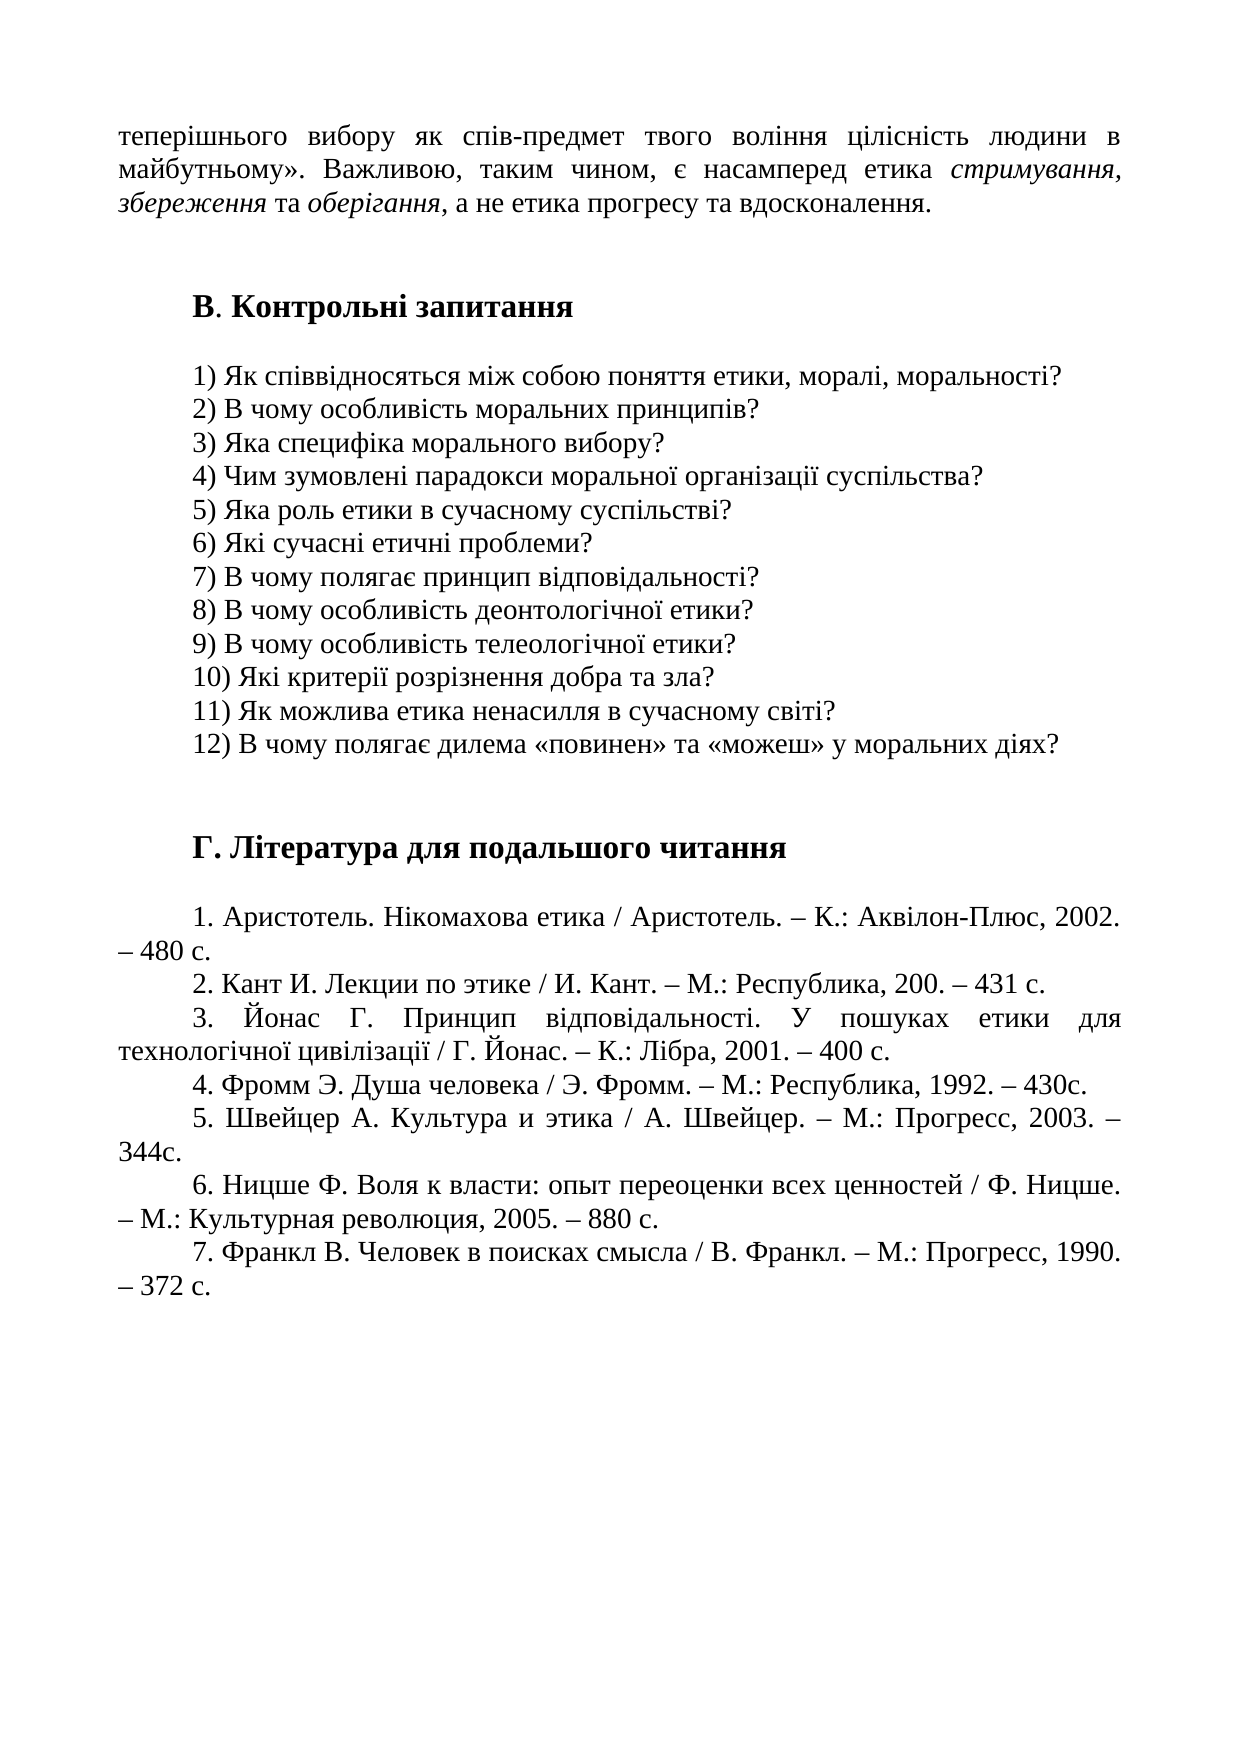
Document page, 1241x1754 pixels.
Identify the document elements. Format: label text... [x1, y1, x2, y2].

text 7. Франкл В. Человек в поисках смысла / В. Франкл. – М.: Прогресс, 1990. – 372 с. [118, 1234, 1122, 1302]
text 7) В чому полягає принцип відповідальності? [118, 559, 1122, 592]
text 1. Аристотель. Нікомахова етика / Аристотель. – К.: Аквілон-Плюс, 2002. – 480 с. [118, 899, 1122, 966]
text 12) В чому полягає дилема «повинен» та «можеш» у моральних діях? [118, 727, 1122, 760]
text 6. Ницше Ф. Воля к власти: опыт переоценки всех ценностей / Ф. Ницше. – М.: Культурная революция, 2005. – 880 с. [118, 1167, 1122, 1234]
text 2. Кант И. Лекции по этике / И. Кант. – М.: Республика, 200. – 431 с. [118, 966, 1122, 1000]
text 3) Яка специфіка морального вибору? [118, 425, 1122, 458]
text 5. Швейцер А. Культура и этика / А. Швейцер. – М.: Прогресс, 2003. – 344с. [118, 1100, 1122, 1167]
text 2) В чому особливість моральних принципів? [118, 391, 1122, 425]
text 9) В чому особливість телеологічної етики? [118, 626, 1122, 659]
text В. Контрольні запитання [118, 286, 1122, 324]
text 10) Які критерії розрізнення добра та зла? [118, 659, 1122, 693]
text 8) В чому особливість деонтологічної етики? [118, 592, 1122, 626]
text 4. Фромм Э. Душа человека / Э. Фромм. – М.: Республика, 1992. – 430с. [118, 1067, 1122, 1100]
text 1) Як співвідносяться між собою поняття етики, моралі, моральності? [118, 358, 1122, 391]
text 3. Йонас Г. Принцип відповідальності. У пошуках етики для технологічної цивілізації / Г. Йонас. – К.: Лібра, 2001. – 400 с. [118, 1000, 1122, 1067]
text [118, 118, 1122, 219]
text 5) Яка роль етики в сучасному суспільстві? [118, 492, 1122, 525]
text 11) Як можлива етика ненасилля в сучасному світі? [118, 693, 1122, 727]
text 4) Чим зумовлені парадокси моральної організації суспільства? [118, 458, 1122, 492]
text 6) Які сучасні етичні проблеми? [118, 525, 1122, 559]
text Г. Література для подальшого читання [118, 827, 1122, 866]
